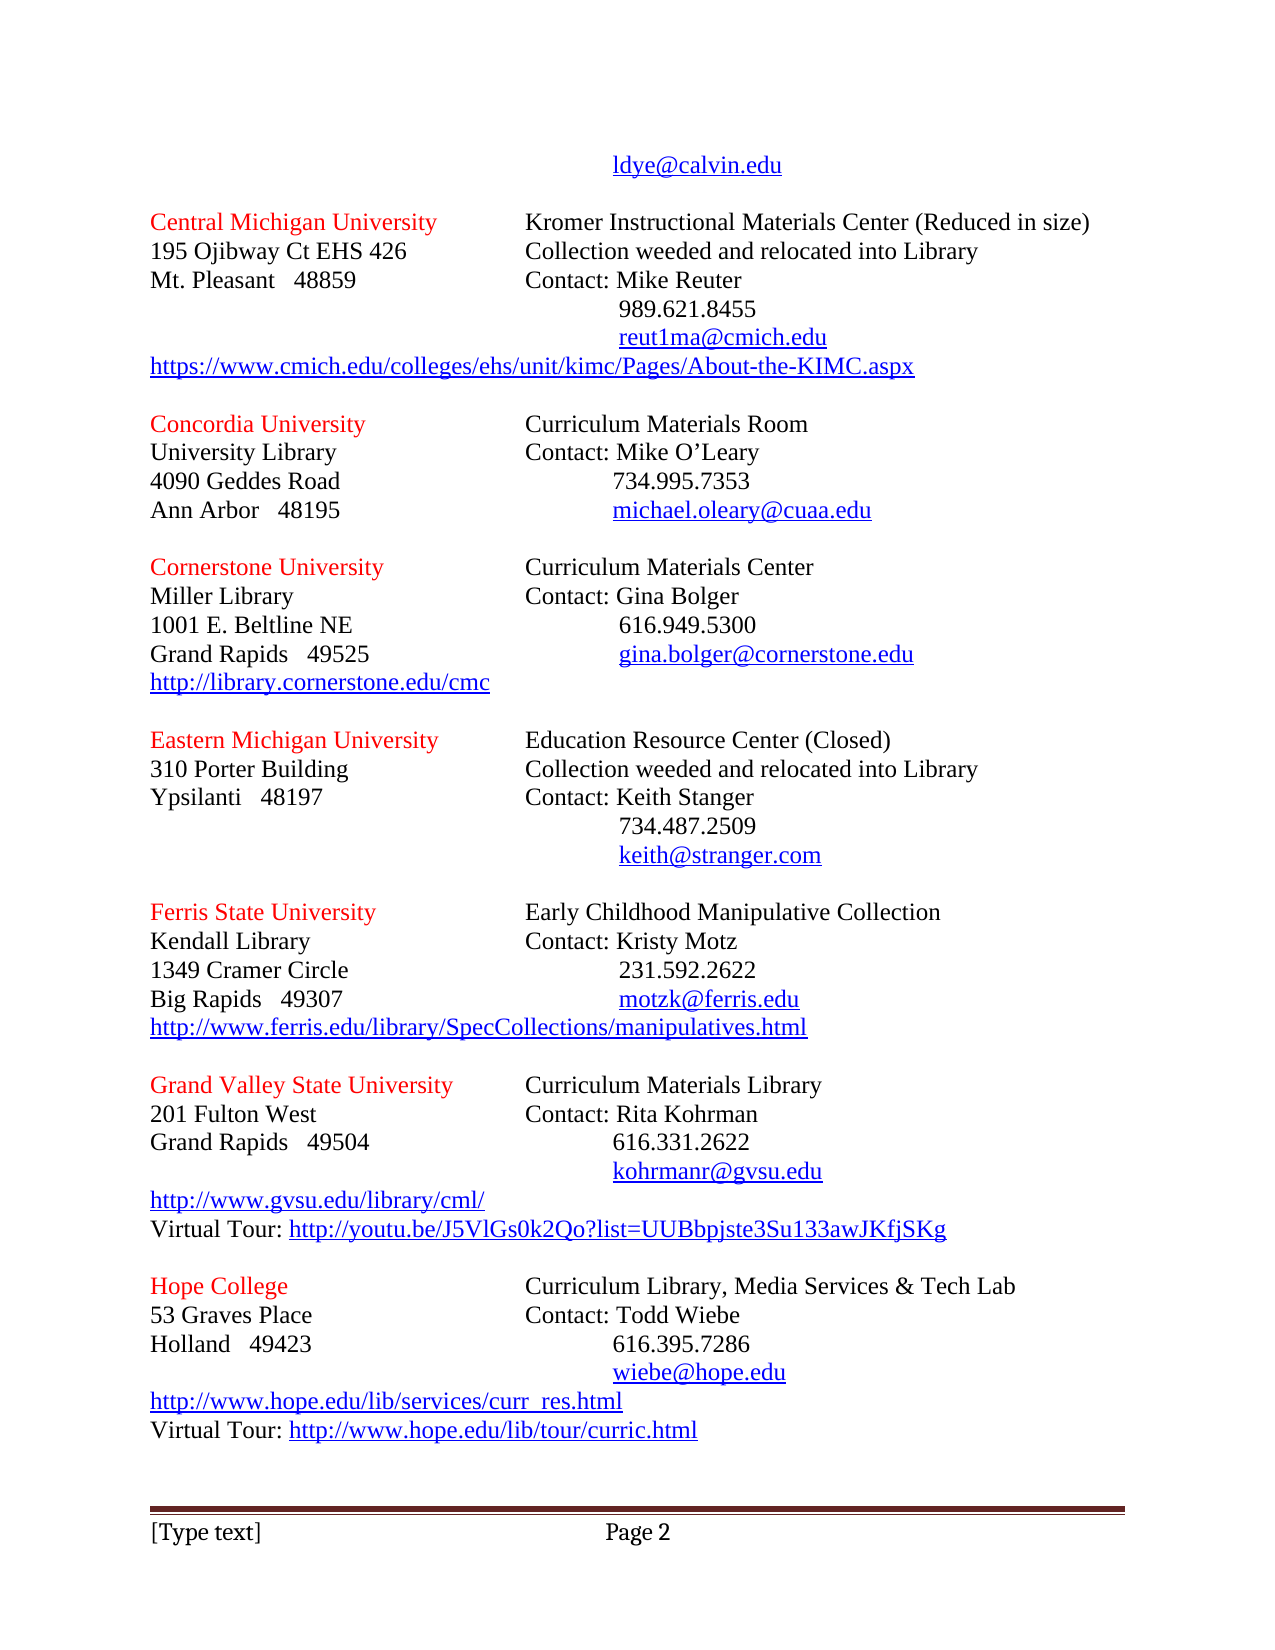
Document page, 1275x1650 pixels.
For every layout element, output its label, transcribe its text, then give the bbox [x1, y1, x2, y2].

text Ann Arbor 48195 michael.oleary@cuaa.edu [150, 495, 1125, 524]
text 989.621.8455 [150, 294, 1125, 322]
text http://www.hope.edu/lib/services/curr_res.html [150, 1386, 1125, 1415]
text 201 Fulton West Contact: Rita Kohrman [150, 1099, 1125, 1127]
text ldye@calvin.edu [150, 150, 1125, 179]
text 310 Porter Building Collection weeded and relocated into Library [150, 754, 1125, 782]
text Virtual Tour: http://youtu.be/J5VlGs0k2Qo?list=UUBbpjste3Su133awJKfjSKg [150, 1214, 1125, 1242]
text Concordia University Curriculum Materials Room [150, 409, 1125, 437]
text 4090 Geddes Road 734.995.7353 [150, 466, 1125, 495]
text Holland 49423 616.395.7286 [150, 1329, 1125, 1357]
text 195 Ojibway Ct EHS 426 Collection weeded and relocated into Library [150, 236, 1125, 265]
text Central Michigan University Kromer Instructional Materials Center (Reduced in size) [150, 207, 1125, 236]
text keith@stranger.com [150, 840, 1125, 869]
text wiebe@hope.edu [525, 1357, 1125, 1386]
text University Library Contact: Mike O’Leary [150, 437, 1125, 466]
text Miller Library Contact: Gina Bolger [150, 581, 1125, 610]
text 53 Graves Place Contact: Todd Wiebe [150, 1300, 1125, 1329]
text http://www.gvsu.edu/library/cml/ [150, 1185, 1125, 1214]
text Cornerstone University Curriculum Materials Center [150, 552, 1125, 581]
text 1001 NE 616.949.5300 [150, 610, 1125, 639]
text http://www.ferris.edu/library/SpecCollections/manipulatives.html [150, 1012, 1125, 1041]
text reut1ma@cmich.edu [150, 322, 1125, 351]
text Eastern Michigan University Education Resource Center (Closed) [150, 725, 1125, 754]
text 734.487.2509 [150, 811, 1125, 840]
text 1349 Cramer Circle 231.592.2622 [150, 955, 1125, 984]
text https://www.cmich.edu/colleges/ehs/unit/kimc/Pages/About-the-KIMC.aspx [150, 351, 1125, 380]
text Kendall Library Contact: Kristy Motz [150, 926, 1125, 955]
text Grand Rapids 49525 gina.bolger@cornerstone.edu [150, 639, 1125, 667]
text Ypsilanti 48197 Contact: Keith Stanger [150, 782, 1125, 811]
text http://library.cornerstone.edu/cmc [150, 667, 1125, 696]
text Grand Valley State University Curriculum Materials Library [150, 1070, 1125, 1099]
text Virtual Tour: http://www.hope.edu/lib/tour/curric.html [150, 1415, 1125, 1444]
text Hope College Curriculum Library, Media Services & Tech Lab [150, 1271, 1200, 1300]
text Mt. Pleasant 48859 Contact: Mike Reuter [150, 265, 1125, 294]
text Ferris State University Early Childhood Manipulative Collection [150, 897, 1125, 926]
text kohrmanr@gvsu.edu [150, 1156, 1125, 1185]
text Grand Rapids 49504 616.331.2622 [150, 1127, 1125, 1156]
text Big Rapids 49307 motzk@ferris.edu [150, 984, 1125, 1012]
